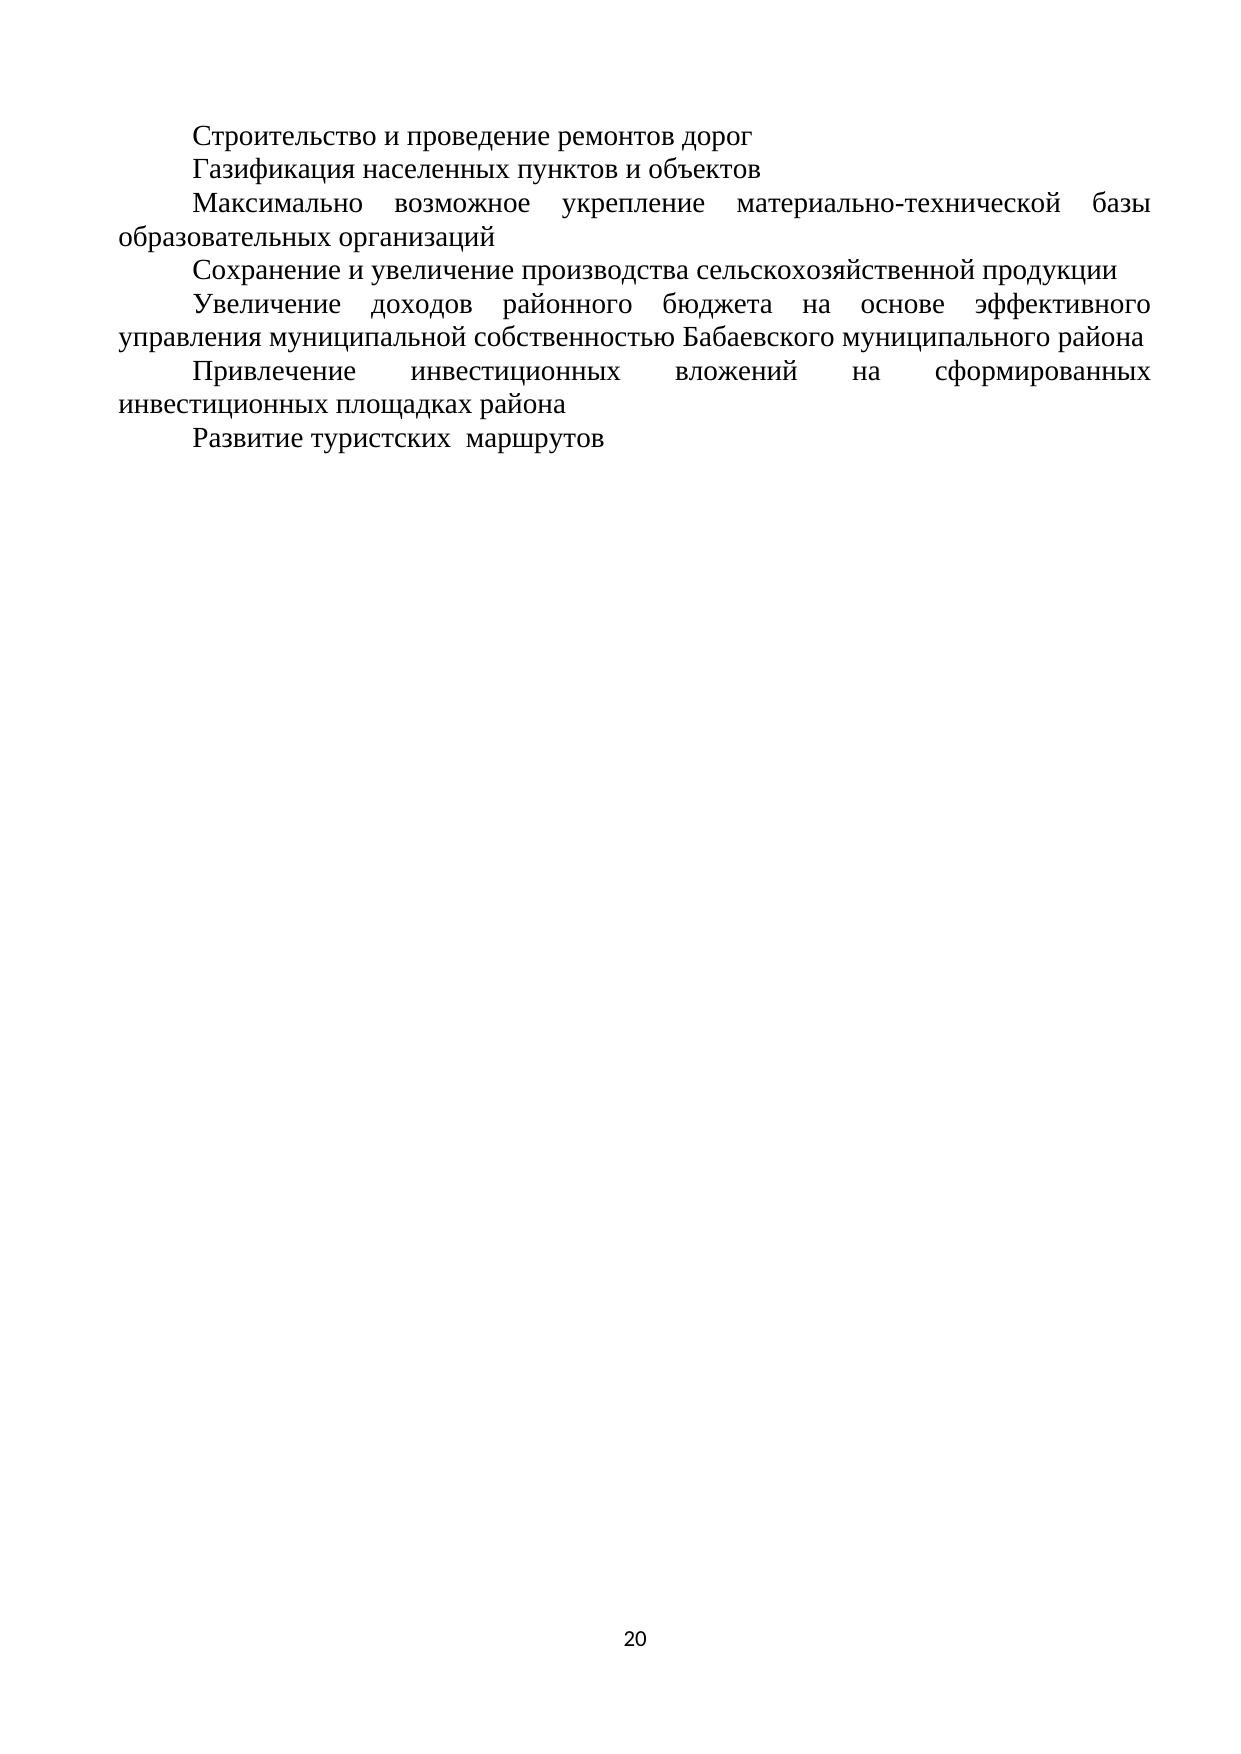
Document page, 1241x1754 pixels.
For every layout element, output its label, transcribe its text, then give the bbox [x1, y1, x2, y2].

text Привлечение инвестиционных вложений на сформированных инвестиционных площадках района [118, 353, 1152, 420]
text Строительство и проведение ремонтов дорог [118, 118, 1152, 152]
text Увеличение доходов районного бюджета на основе эффективного управления муниципальной собственностью Бабаевского муниципального района [118, 286, 1152, 353]
text Сохранение и увеличение производства сельскохозяйственной продукции [118, 252, 1152, 286]
text Развитие туристских маршрутов [118, 420, 1152, 453]
text Газификация населенных пунктов и объектов [118, 152, 1152, 185]
text Максимально возможное укрепление материально-технической базы образовательных организаций [118, 185, 1152, 252]
